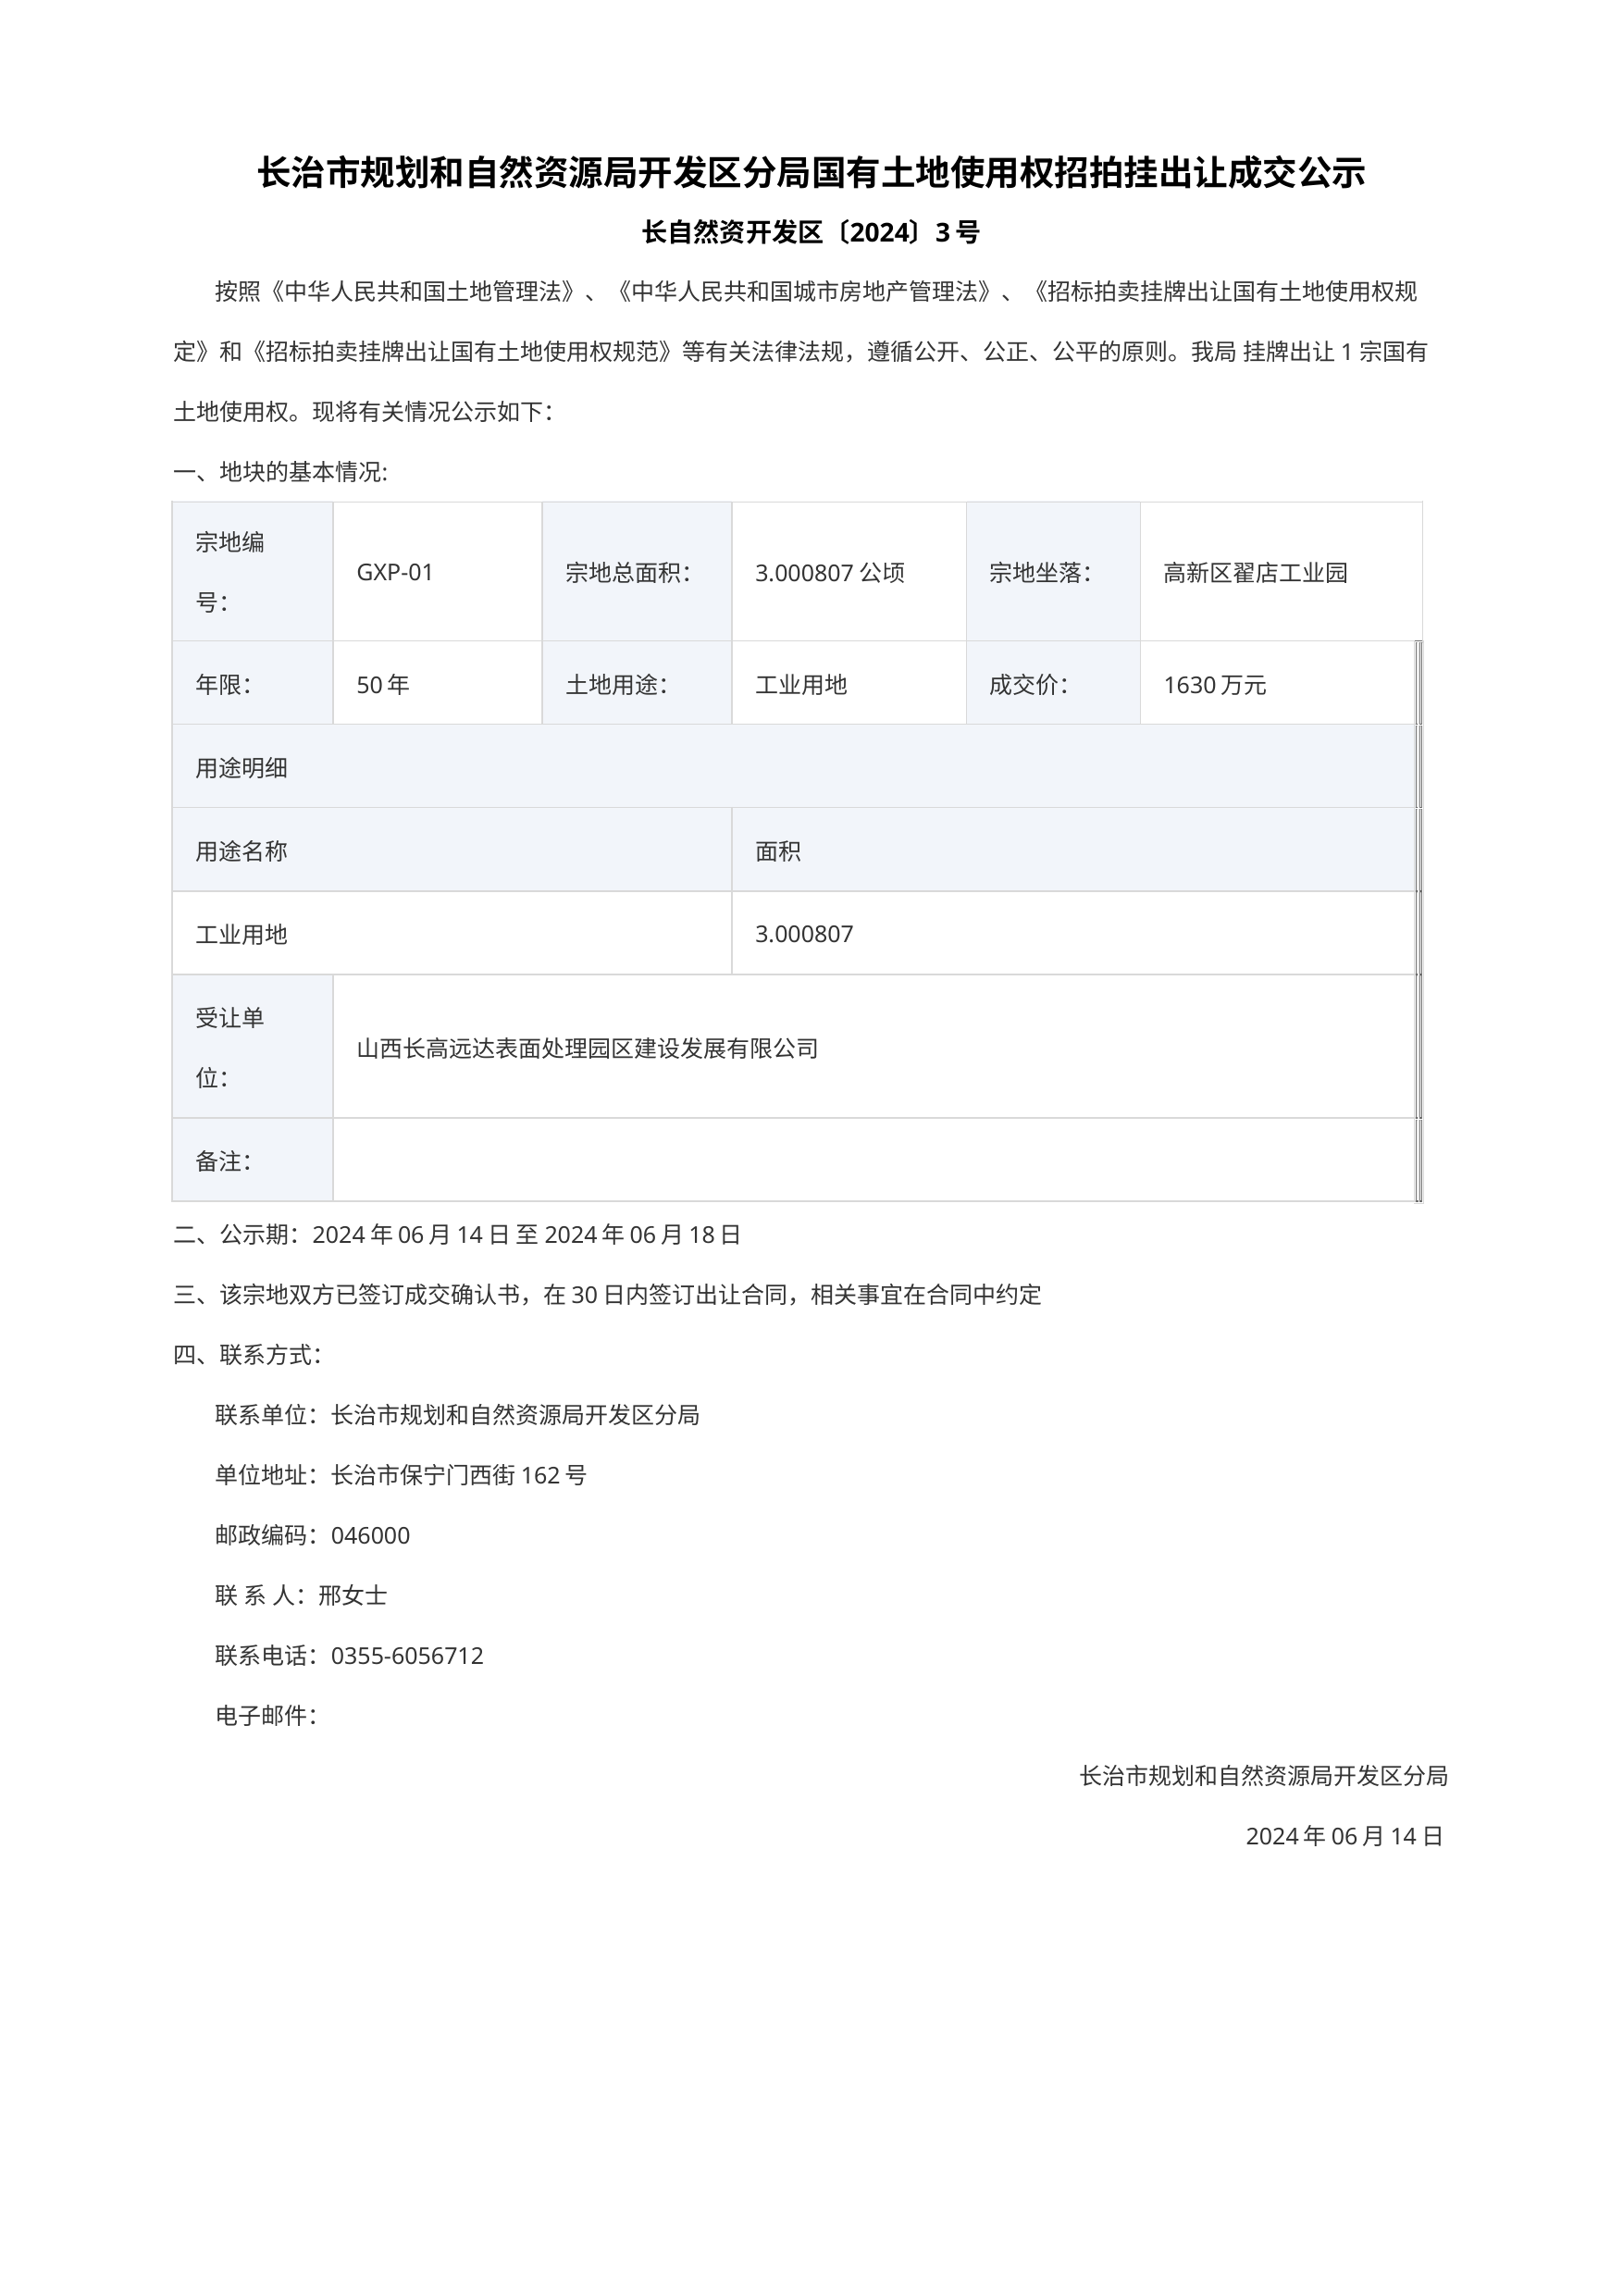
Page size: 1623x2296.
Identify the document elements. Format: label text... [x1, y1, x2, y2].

table_cell 50年 [334, 641, 541, 724]
table_header 宗地编号： [173, 503, 332, 640]
table_cell [334, 1119, 1414, 1200]
text 一、地块的基本情况: [173, 441, 1449, 501]
table_cell 3.000807 [733, 892, 1414, 974]
table_cell 工业用地 [733, 641, 966, 724]
text 三、该宗地双方已签订成交确认书，在30日内签订出让合同，相关事宜在合同中约定 [173, 1264, 1449, 1324]
text 长治市规划和自然资源局开发区分局 2024年06月14日 [173, 1745, 1449, 1866]
table_cell 备注： [173, 1119, 332, 1200]
text 二、公示期：2024年06月14日 至 2024年06月18日 [173, 1204, 1449, 1264]
table_header 宗地总面积： [543, 503, 731, 640]
table_cell 面积 [733, 808, 1414, 890]
table_header 3.000807公顷 [733, 503, 966, 640]
table_cell 受让单位： [173, 975, 332, 1117]
text 四、联系方式： 联系单位：长治市规划和自然资源局开发区分局 单位地址：长治市保宁门西街162号 邮政编码：046000 联 系 人：邢女士 联系电话：0355-6056712 电子邮件： [173, 1324, 1449, 1745]
table_cell 1630万元 [1141, 641, 1414, 724]
table_header GXP-01 [334, 503, 541, 640]
table_cell 用途明细 [173, 725, 1414, 807]
text 按照《中华人民共和国土地管理法》、《中华人民共和国城市房地产管理法》、《招标拍卖挂牌出让国有土地使用权规定》和《招标拍卖挂牌出让国有土地使用权规范》等有关法律法规，遵循公开、公正、公平的原则。我局 挂牌出让 1 宗国有土地使用权。现将有关情况公示如下： [173, 260, 1449, 441]
table_header 宗地坐落： [967, 503, 1140, 640]
table_cell 用途名称 [173, 808, 731, 890]
table_cell 年限： [173, 641, 332, 724]
table_cell 工业用地 [173, 892, 731, 974]
text 长治市规划和自然资源局开发区分局国有土地使用权招拍挂出让成交公示 [173, 140, 1449, 200]
table_cell 成交价： [967, 641, 1140, 724]
table_cell 土地用途： [543, 641, 731, 724]
table_header 高新区翟店工业园 [1141, 503, 1422, 640]
text 长自然资开发区〔2024〕3号 [173, 200, 1449, 260]
table_cell 山西长高远达表面处理园区建设发展有限公司 [334, 975, 1414, 1117]
